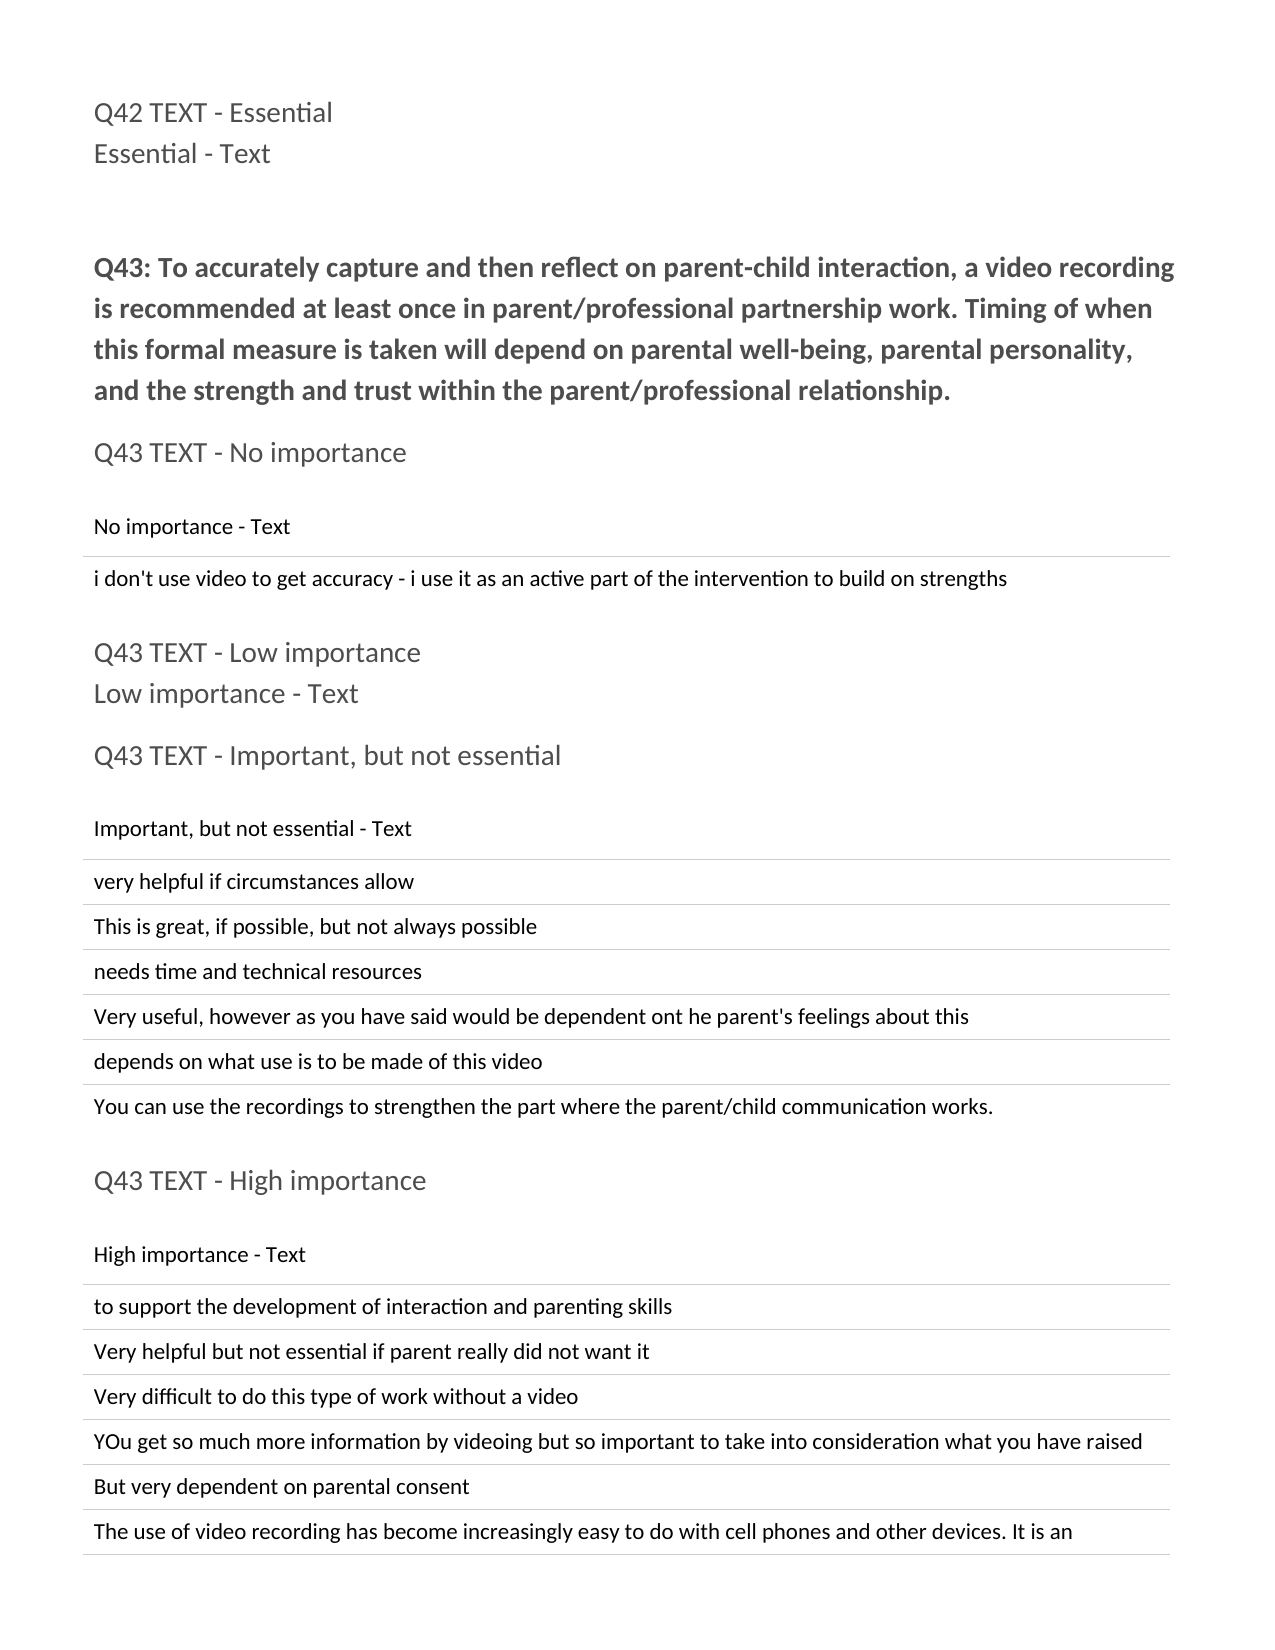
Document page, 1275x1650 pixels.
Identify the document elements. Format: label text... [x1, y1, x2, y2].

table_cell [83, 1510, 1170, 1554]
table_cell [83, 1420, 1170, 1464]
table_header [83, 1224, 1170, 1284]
text Q43 TEXT - High importance [94, 1129, 1181, 1198]
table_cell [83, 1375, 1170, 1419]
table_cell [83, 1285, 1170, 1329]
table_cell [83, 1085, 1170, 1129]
text Q42 TEXT - Essential Essential - Text [94, 94, 1181, 170]
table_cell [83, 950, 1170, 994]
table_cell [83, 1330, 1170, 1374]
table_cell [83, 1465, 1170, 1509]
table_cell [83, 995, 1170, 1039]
text Q43 TEXT - Important, but not essential [94, 737, 1181, 772]
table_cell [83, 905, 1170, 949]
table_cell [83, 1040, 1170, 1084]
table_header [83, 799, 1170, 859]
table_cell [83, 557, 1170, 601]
text Q43 TEXT - No importance [94, 434, 1181, 470]
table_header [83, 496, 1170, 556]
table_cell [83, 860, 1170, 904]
text Q43: To accurately capture and then reflect on parent-child interaction, a video recording is recommended at least once in parent/professional partnership work. Timing of when this formal measure is taken will depend on parental well-being, parental personality, and the strength and trust within the parent/professional relationship. [94, 249, 1181, 408]
text Q43 TEXT - Low importance Low importance - Text [94, 601, 1181, 711]
